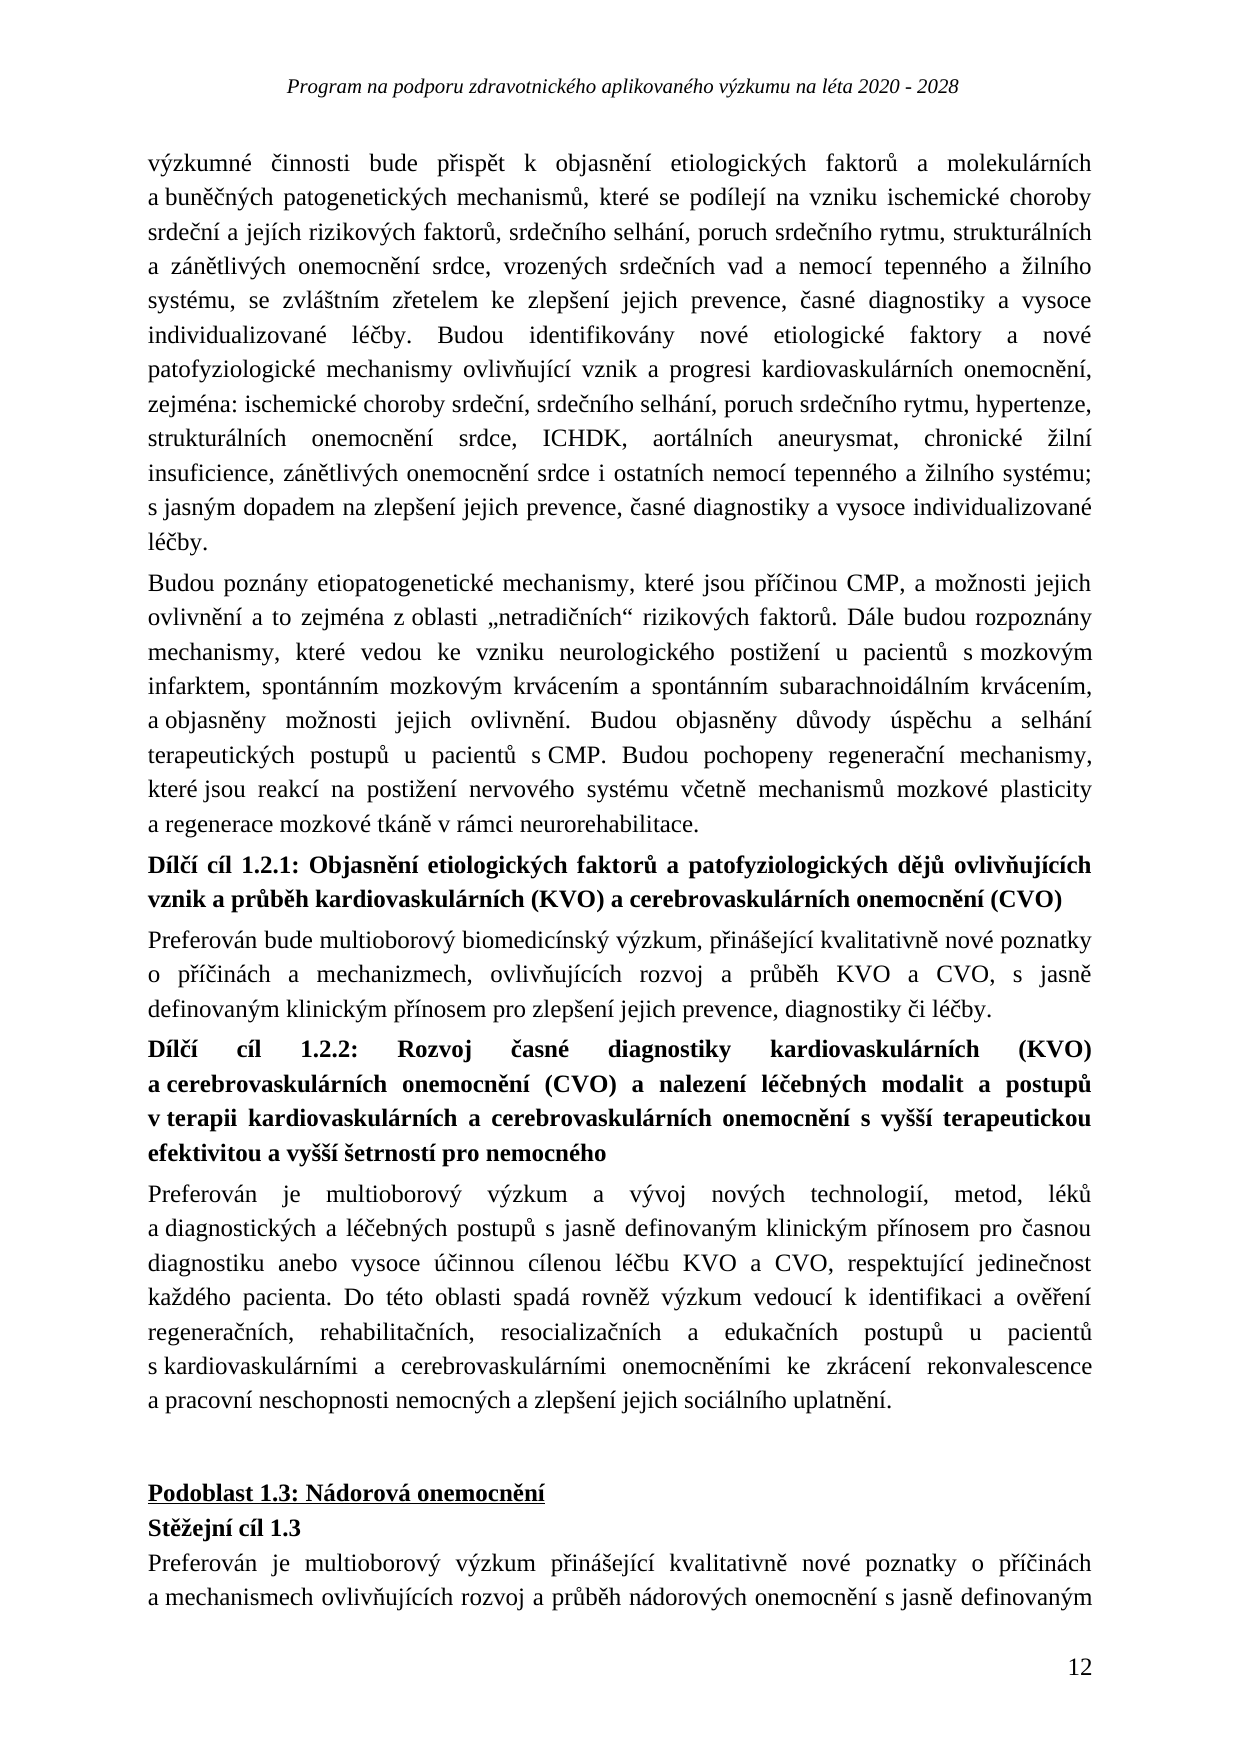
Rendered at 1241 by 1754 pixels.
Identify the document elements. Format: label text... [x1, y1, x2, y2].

text Preferován bude multioborový biomedicínský výzkum, přinášející kvalitativně nové poznatky o příčinách a mechanizmech, ovlivňujících rozvoj a průběh KVO a CVO, s jasně definovaným klinickým přínosem pro zlepšení jejich prevence, diagnostiky či léčby. [148, 925, 1093, 1023]
text Budou poznány etiopatogenetické mechanismy, které jsou příčinou CMP, a možnosti jejich ovlivnění a to zejména z oblasti „netradičních“ rizikových faktorů. Dále budou rozpoznány mechanismy, které vedou ke vzniku neurologického postižení u pacientů s mozkovým infarktem, spontánním mozkovým krvácením a spontánním subarachnoidálním krvácením, a objasněny možnosti jejich ovlivnění. Budou objasněny důvody úspěchu a selhání terapeutických postupů u pacientů s CMP. Budou pochopeny regenerační mechanismy, které jsou reakcí na postižení nervového systému včetně mechanismů mozkové plasticity a regenerace mozkové tkáně v rámci neurorehabilitace. [148, 568, 1093, 838]
text Dílčí cíl 1.2.1: Objasnění etiologických faktorů a patofyziologických dějů ovlivňujících vznik a průběh kardiovaskulárních (KVO) a cerebrovaskulárních onemocnění (CVO) [148, 850, 1093, 913]
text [148, 148, 1093, 556]
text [148, 1548, 1093, 1611]
text Podoblast 1.3: Nádorová onemocnění [148, 1449, 1093, 1506]
text Dílčí cíl 1.2.2: Rozvoj časné diagnostiky kardiovaskulárních (KVO) a cerebrovaskulárních onemocnění (CVO) a nalezení léčebných modalit a postupů v terapii kardiovaskulárních a cerebrovaskulárních onemocnění s vyšší terapeutickou efektivitou a vyšší šetrností pro nemocného [148, 1034, 1093, 1167]
text Stěžejní cíl 1.3 [148, 1513, 1093, 1541]
text Preferován je multioborový výzkum a vývoj nových technologií, metod, léků a diagnostických a léčebných postupů s jasně definovaným klinickým přínosem pro časnou diagnostiku anebo vysoce účinnou cílenou léčbu KVO a CVO, respektující jedinečnost každého pacienta. Do této oblasti spadá rovněž výzkum vedoucí k identifikaci a ověření regeneračních, rehabilitačních, resocializačních a edukačních postupů u pacientů s kardiovaskulárními a cerebrovaskulárními onemocněními ke zkrácení rekonvalescence a pracovní neschopnosti nemocných a zlepšení jejich sociálního uplatnění. [148, 1179, 1093, 1414]
